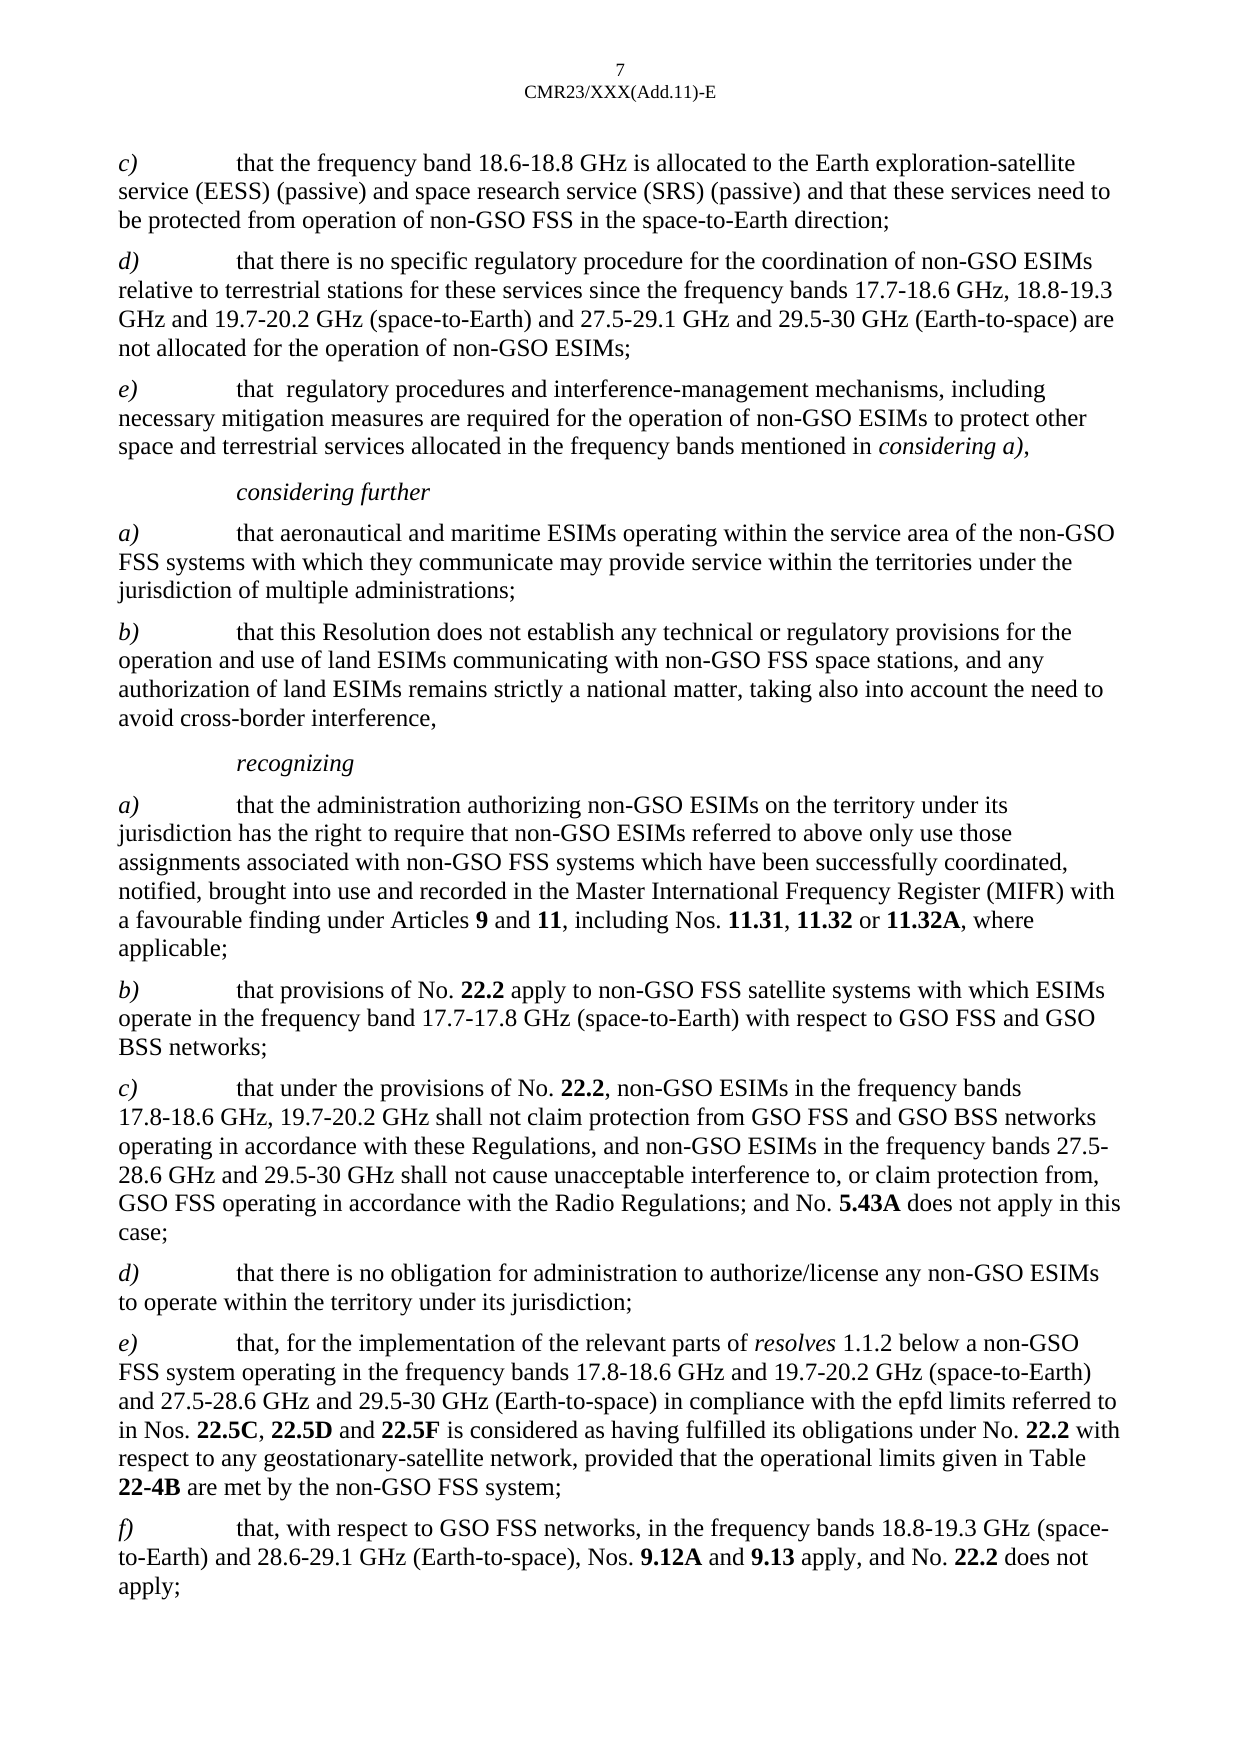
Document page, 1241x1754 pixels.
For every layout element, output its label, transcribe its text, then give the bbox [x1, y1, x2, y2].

text d) that there is no obligation for administration to authorize/license any non-GSO ESIMs to operate within the territory under its jurisdiction; [118, 1258, 1122, 1316]
text c) that under the provisions of No. 22.2, non-GSO ESIMs in the frequency bands 17.8-18.6 GHz, 19.7-20.2 GHz shall not claim protection from GSO FSS and GSO BSS networks operating in accordance with these Regulations, and non-GSO ESIMs in the frequency bands 27.5-28.6 GHz and 29.5-30 GHz shall not cause unacceptable interference to, or claim protection from, GSO FSS operating in accordance with the Radio Regulations; and No. 5.43A does not apply in this case; [118, 1073, 1122, 1246]
text b) that this Resolution does not establish any technical or regulatory provisions for the operation and use of land ESIMs communicating with non-GSO FSS space stations, and any authorization of land ESIMs remains strictly a national matter, taking also into account the need to avoid cross-border interference, [118, 617, 1122, 732]
text a) that aeronautical and maritime ESIMs operating within the service area of the non-GSO FSS systems with which they communicate may provide service within the territories under the jurisdiction of multiple administrations; [118, 518, 1122, 604]
text e) that, for the implementation of the relevant parts of resolves 1.1.2 below a non-GSO FSS system operating in the frequency bands 17.8-18.6 GHz and 19.7-20.2 GHz (space-to-Earth) and 27.5-28.6 GHz and 29.5-30 GHz (Earth-to-space) in compliance with the epfd limits referred to in Nos. 22.5C, 22.5D and 22.5F is considered as having fulfilled its obligations under No. 22.2 with respect to any geostationary-satellite network, provided that the operational limits given in Table 22-4B are met by the non-GSO FSS system; [118, 1328, 1122, 1501]
text d) that there is no specific regulatory procedure for the coordination of non-GSO ESIMs relative to terrestrial stations for these services since the frequency bands 17.7-18.6 GHz, 18.8-19.3 GHz and 19.7-20.2 GHz (space-to-Earth) and 27.5-29.1 GHz and 29.5-30 GHz (Earth-to-space) are not allocated for the operation of non-GSO ESIMs; [118, 246, 1122, 361]
text a) that the administration authorizing non-GSO ESIMs on the territory under its jurisdiction has the right to require that non-GSO ESIMs referred to above only use those assignments associated with non-GSO FSS systems which have been successfully coordinated, notified, brought into use and recorded in the Master International Frequency Register (MIFR) with a favourable finding under Articles 9 and 11, including Nos. 11.31, 11.32 or 11.32A, where applicable; [118, 790, 1122, 962]
text e) that regulatory procedures and interference-management mechanisms, including necessary mitigation measures are required for the operation of non-GSO ESIMs to protect other space and terrestrial services allocated in the frequency bands mentioned in considering a), [118, 374, 1122, 460]
text considering further [236, 477, 1122, 506]
text c) that the frequency band 18.6-18.8 GHz is allocated to the Earth exploration-satellite service (EESS) (passive) and space research service (SRS) (passive) and that these services need to be protected from operation of non-GSO FSS in the space-to-Earth direction; [118, 148, 1122, 234]
text recognizing [236, 748, 1122, 777]
text f) that, with respect to GSO FSS networks, in the frequency bands 18.8-19.3 GHz (space-to-Earth) and 28.6-29.1 GHz (Earth-to-space), Nos. 9.12A and 9.13 apply, and No. 22.2 does not apply; [118, 1513, 1122, 1600]
text b) that provisions of No. 22.2 apply to non-GSO FSS satellite systems with which ESIMs operate in the frequency band 17.7-17.8 GHz (space-to-Earth) with respect to GSO FSS and GSO BSS networks; [118, 975, 1122, 1061]
